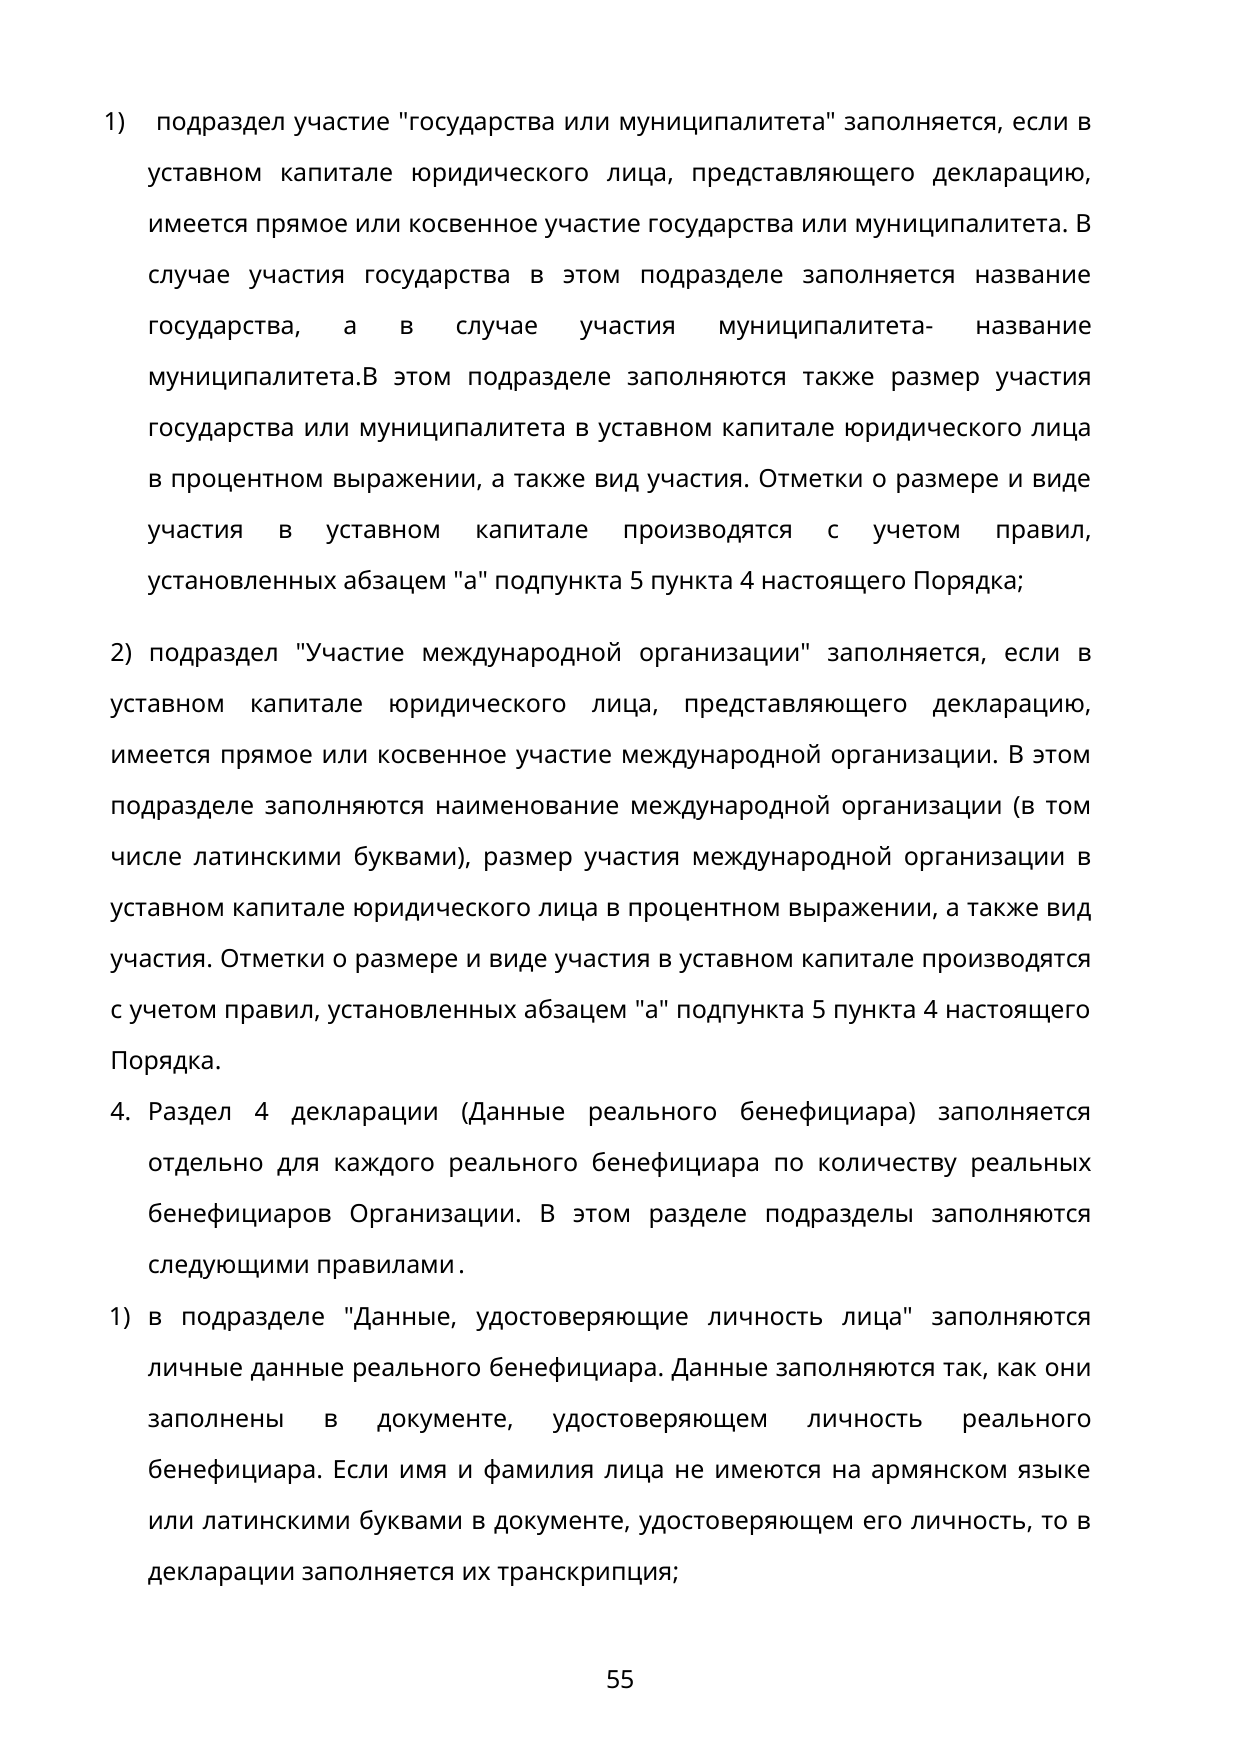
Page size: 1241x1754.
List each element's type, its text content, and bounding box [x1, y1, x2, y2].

list подраздел участие "государства или муниципалитета" заполняется, если в уставном капитале юридического лица, представляющего декларацию, имеется прямое или косвенное участие государства или муниципалитета. В случае участия государства в этом подразделе заполняется название государства, а в случае участия муниципалитета- название муниципалитета.В этом подразделе заполняются также размер участия государства или муниципалитета в уставном капитале юридического лица в процентном выражении, а также вид участия. Отметки о размере и виде участия в уставном капитале производятся с учетом правил, установленных абзацем "а" подпункта 5 пункта 4 настоящего Порядка; [103, 103, 1092, 597]
list Раздел 4 декларации (Данные реального бенефициара) заполняется отдельно для каждого реального бенефициара по количеству реальных бенефициаров Организации. В этом разделе подразделы заполняются следующими правилами․ [110, 1094, 1092, 1281]
list в подразделе "Данные, удостоверяющие личность лица" заполняются личные данные реального бенефициара. Данные заполняются так, как они заполнены в документе, удостоверяющем личность реального бенефициара. Если имя и фамилия лица не имеются на армянском языке или латинскими буквами в документе, удостоверяющем его личность, то в декларации заполняется их транскрипция; [109, 1298, 1092, 1587]
text 2) подраздел "Участие международной организации" заполняется, если в уставном капитале юридического лица, представляющего декларацию, имеется прямое или косвенное участие международной организации. В этом подразделе заполняются наименование международной организации (в том числе латинскими буквами), размер участия международной организации в уставном капитале юридического лица в процентном выражении, а также вид участия. Отметки о размере и виде участия в уставном капитале производятся с учетом правил, установленных абзацем "а" подпункта 5 пункта 4 настоящего Порядка. [110, 635, 1092, 1077]
